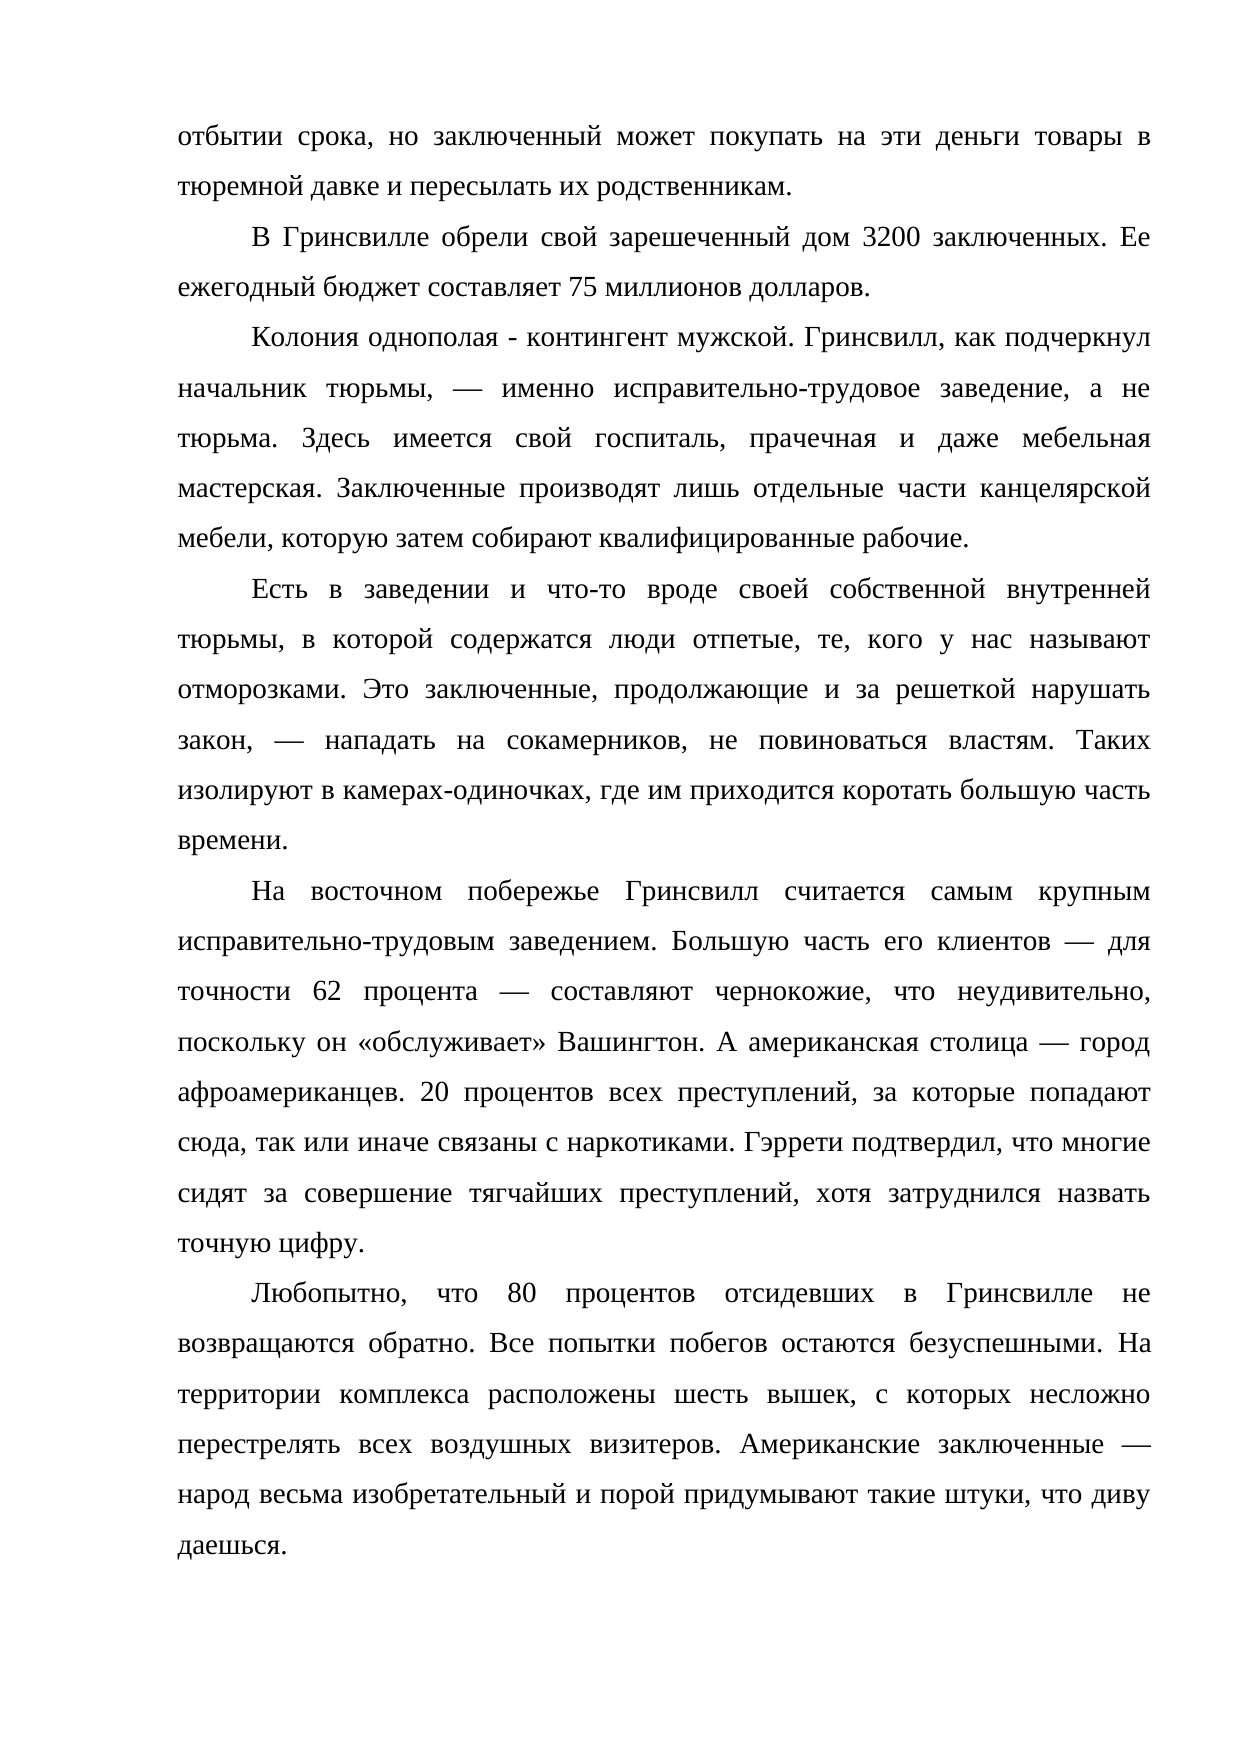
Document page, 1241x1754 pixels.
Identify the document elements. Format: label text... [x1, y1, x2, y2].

text В Гринсвилле обрели свой зарешеченный дом 3200 заключенных. Ее ежегодный бюджет составляет 75 миллионов долларов. [177, 219, 1152, 303]
text На восточном побережье Гринсвилл считается самым крупным исправительно-трудовым заведением. Большую часть его клиентов — для точности 62 процента — составляют чернокожие, что неудивительно, поскольку он «обслуживает» Вашингтон. А американская столица — город афроамериканцев. 20 процентов всех преступлений, за которые попадают сюда, так или иначе связаны с наркотиками. Гэррети подтвердил, что многие сидят за совершение тягчайших преступлений, хотя затруднился назвать точную цифру. [177, 873, 1152, 1258]
text Любопытно, что 80 процентов отсидевших в Гринсвилле не возвращаются обратно. Все попытки побегов остаются безуспешными. На территории комплекса расположены шесть вышек, с которых несложно перестрелять всех воздушных визитеров. Американские заключенные — народ весьма изобретательный и порой придумывают такие штуки, что диву даешься. [177, 1275, 1152, 1560]
text Колония однополая - контингент мужской. Гринсвилл, как подчеркнул начальник тюрьмы, — именно исправительно-трудовое заведение, а не тюрьма. Здесь имеется свой госпиталь, прачечная и даже мебельная мастерская. Заключенные производят лишь отдельные части канцелярской мебели, которую затем собирают квалифицированные рабочие. [177, 319, 1152, 554]
text Есть в заведении и что-то вроде своей собственной внутренней тюрьмы, в которой содержатся люди отпетые, те, кого у нас называют отморозками. Это заключенные, продолжающие и за решеткой нарушать закон, — нападать на сокамерников, не повиноваться властям. Таких изолируют в камерах-одиночках, где им приходится коротать большую часть времени. [177, 571, 1152, 856]
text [177, 118, 1152, 202]
